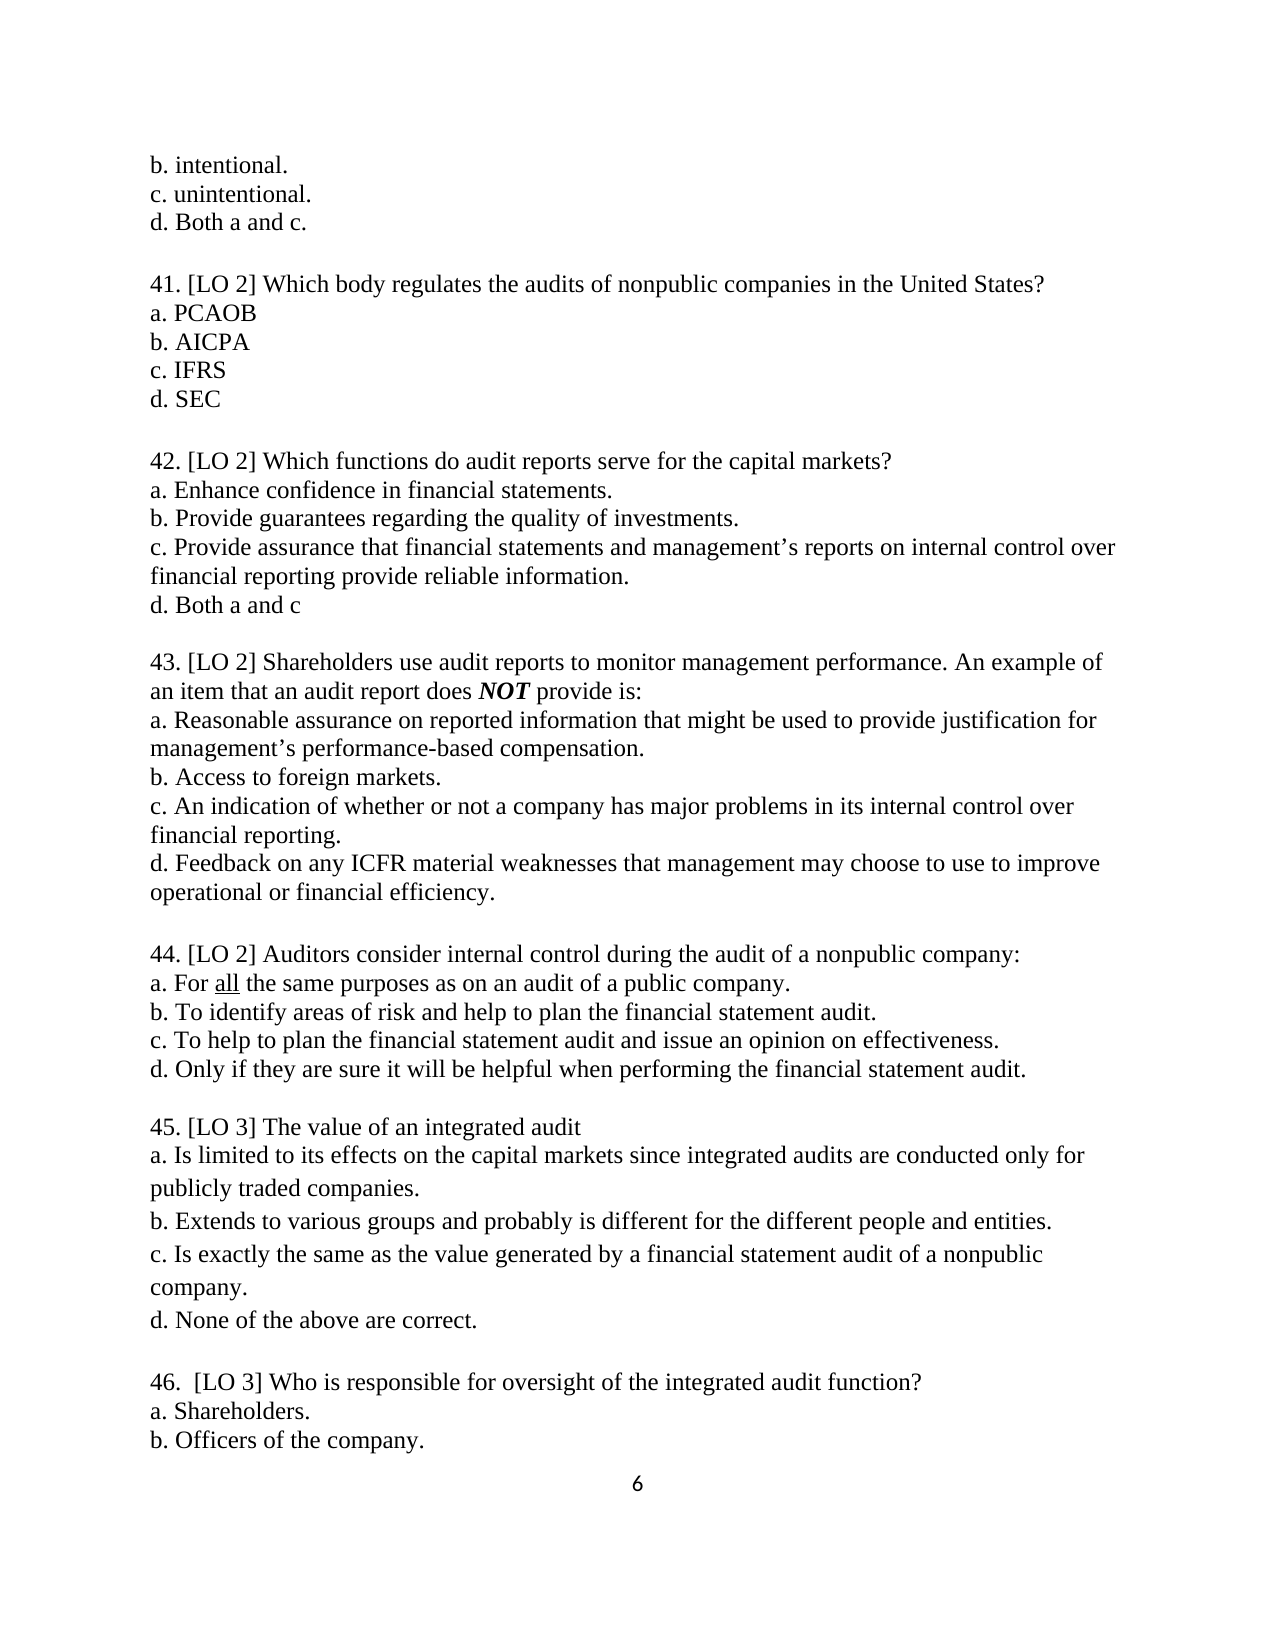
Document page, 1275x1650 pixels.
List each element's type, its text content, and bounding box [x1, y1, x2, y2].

text 45. [LO 3] The value of an integrated audit [150, 1112, 1125, 1140]
text a. Shareholders. [150, 1396, 1125, 1425]
text c. unintentional. [150, 179, 1125, 207]
text d. SEC [150, 384, 1125, 413]
text d. None of the above are correct. [150, 1305, 1125, 1334]
text 46. [LO 3] Who is responsible for oversight of the integrated audit function? [150, 1367, 1125, 1396]
text 41. [LO 2] Which body regulates the audits of nonpublic companies in the United States? [150, 269, 1125, 298]
text d. Only if they are sure it will be helpful when performing the financial statement audit. [150, 1054, 1125, 1083]
text a. Is limited to its effects on the capital markets since integrated audits are conducted only for publicly traded companies. [150, 1140, 1125, 1202]
text a. For all the same purposes as on an audit of a public company. [150, 968, 1125, 997]
text a. Reasonable assurance on reported information that might be used to provide justification for management’s performance-based compensation. [150, 705, 1125, 762]
text b. Extends to various groups and probably is different for the different people and entities. [150, 1206, 1125, 1235]
text b. Provide guarantees regarding the quality of investments. [150, 503, 1125, 532]
text 43. [LO 2] Shareholders use audit reports to monitor management performance. An example of an item that an audit report does NOT provide is: [150, 647, 1125, 705]
text b. Officers of the company. [150, 1425, 1125, 1453]
text b. intentional. [150, 150, 1125, 179]
text d. Both a and c [150, 590, 1125, 618]
text c. Provide assurance that financial statements and management’s reports on internal control over financial reporting provide reliable information. [150, 532, 1125, 590]
text c. IFRS [150, 356, 1125, 384]
text 44. [LO 2] Auditors consider internal control during the audit of a nonpublic company: [150, 939, 1125, 968]
text b. Access to foreign markets. [150, 762, 1125, 791]
text c. An indication of whether or not a company has major problems in its internal control over financial reporting. [150, 791, 1125, 848]
text 42. [LO 2] Which functions do audit reports serve for the capital markets? [150, 446, 1125, 475]
text c. Is exactly the same as the value generated by a financial statement audit of a nonpublic company. [150, 1239, 1125, 1301]
text b. AICPA [150, 327, 1125, 356]
text a. Enhance confidence in financial statements. [150, 475, 1125, 503]
text c. To help to plan the financial statement audit and issue an opinion on effectiveness. [150, 1025, 1125, 1054]
text d. Feedback on any ICFR material weaknesses that management may choose to use to improve operational or financial efficiency. [150, 848, 1125, 906]
text d. Both a and c. [150, 207, 1125, 236]
text b. To identify areas of risk and help to plan the financial statement audit. [150, 997, 1125, 1025]
text a. PCAOB [150, 298, 1125, 327]
